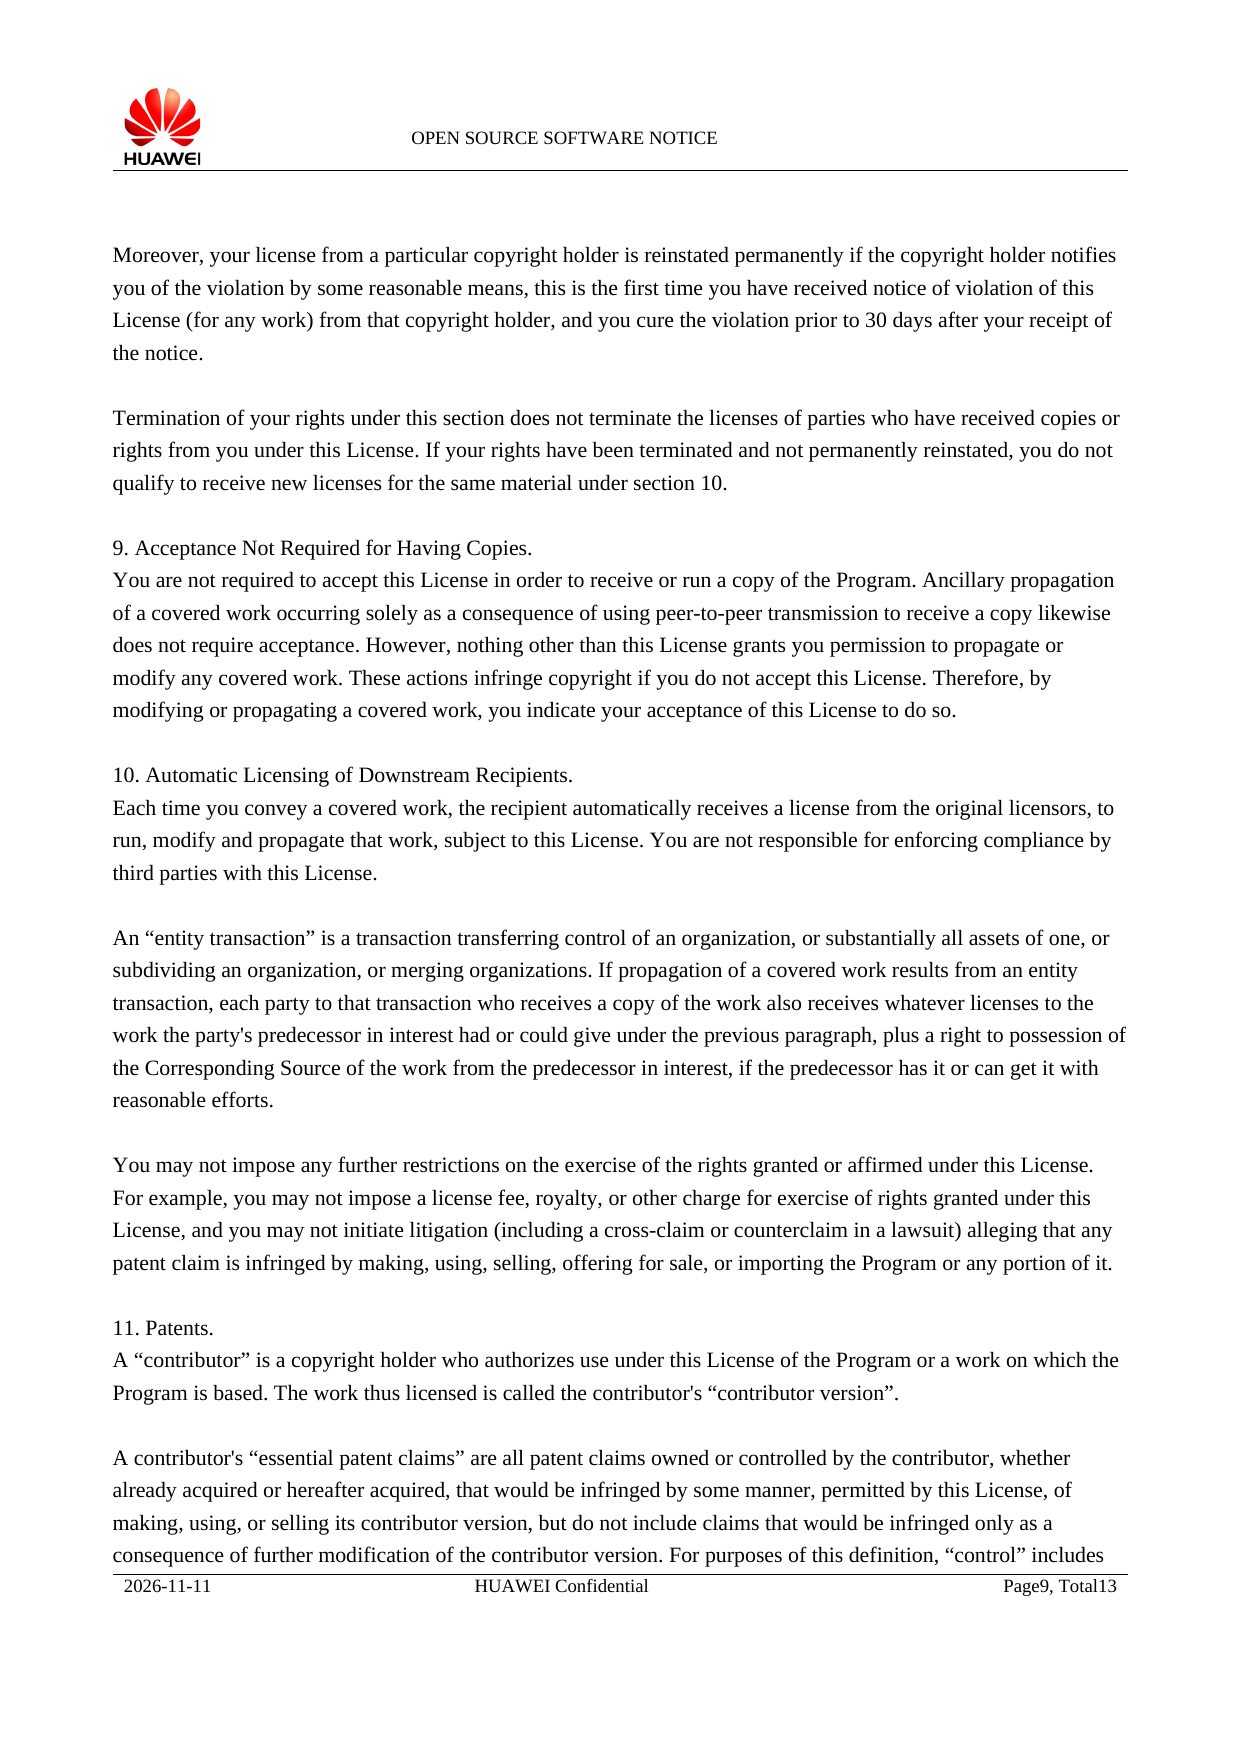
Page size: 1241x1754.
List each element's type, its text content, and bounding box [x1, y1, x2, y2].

picture [124, 88, 201, 165]
